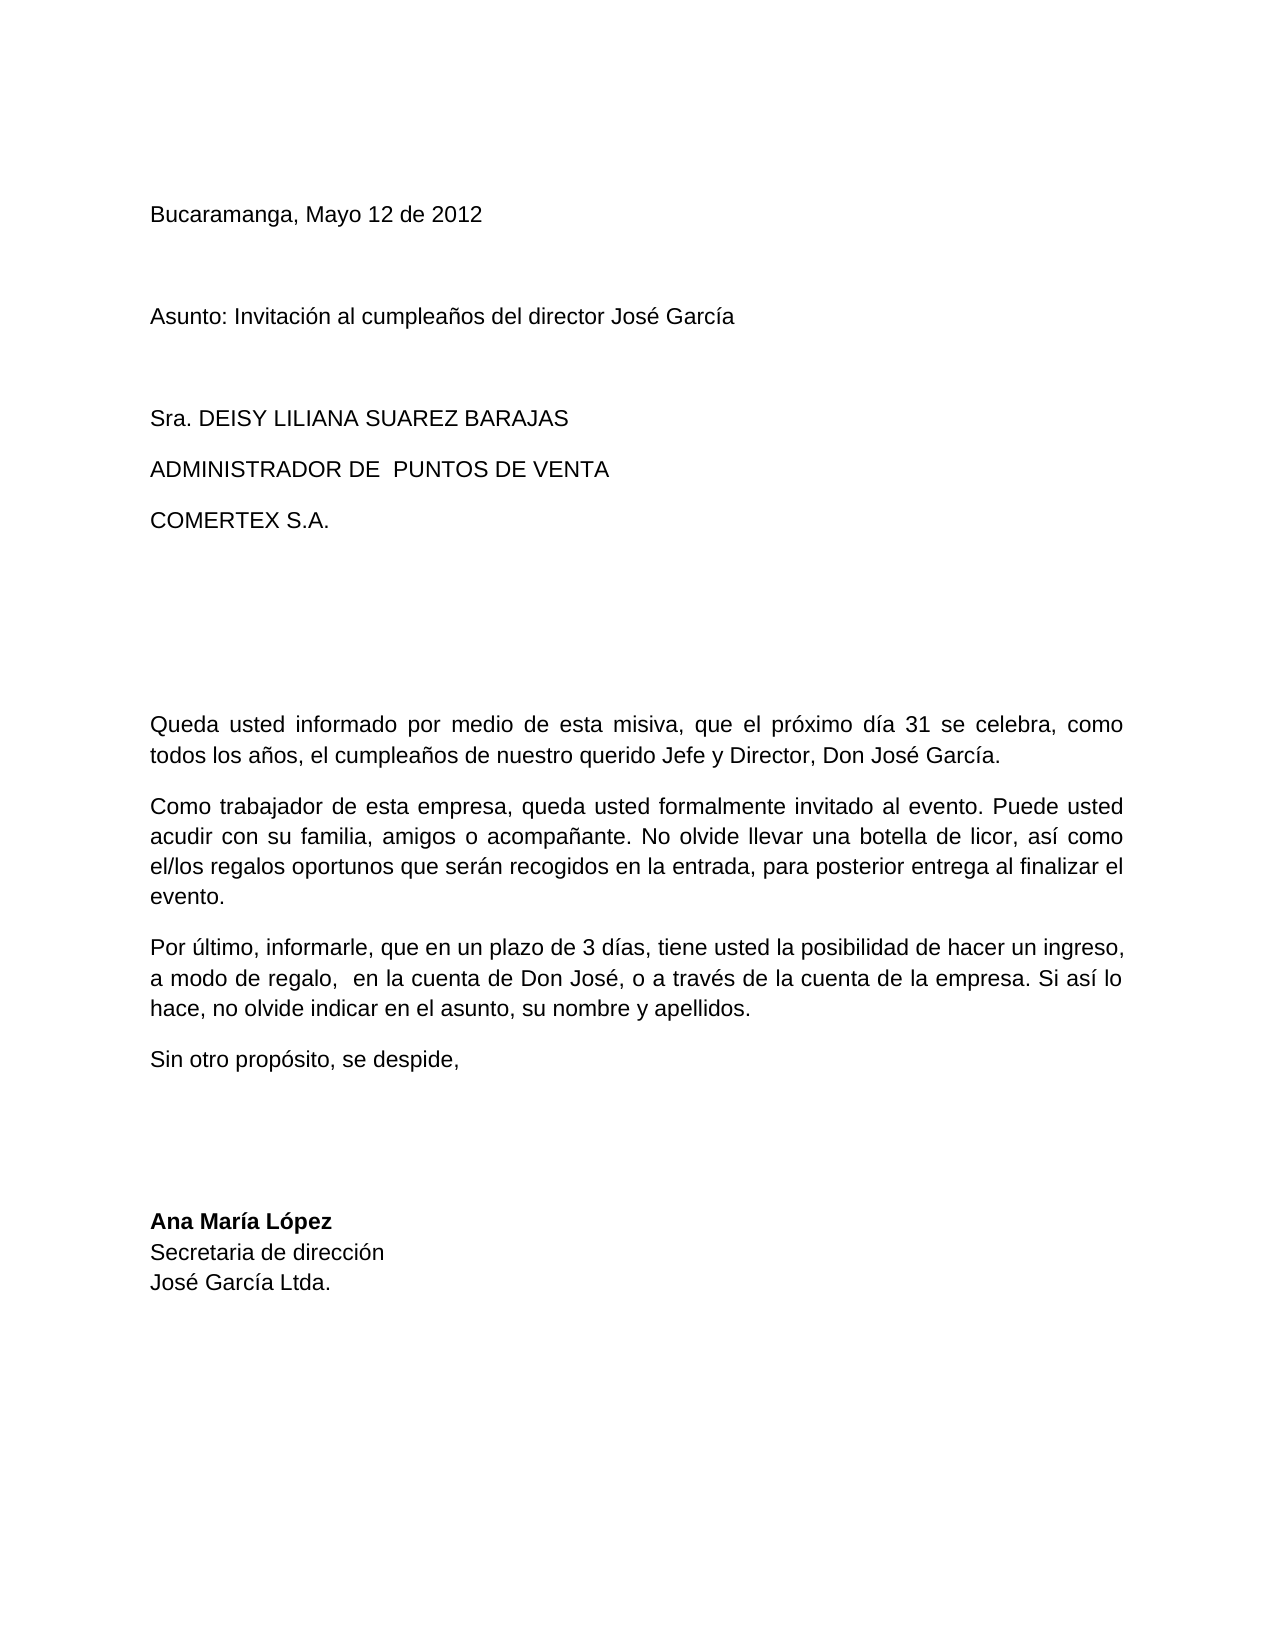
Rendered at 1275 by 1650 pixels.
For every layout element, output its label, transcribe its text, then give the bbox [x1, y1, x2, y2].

text Por último, informarle, que en un plazo de 3 días, tiene usted la posibilidad de hacer un ingreso, a modo de regalo, en la cuenta de Don José, o a través de la cuenta de la empresa. Si así lo hace, no olvide indicar en el asunto, su nombre y apellidos. [150, 934, 1125, 1021]
text Bucaramanga, Mayo 12 de 2012 [150, 201, 1125, 227]
text Sra. DEISY LILIANA SUAREZ BARAJAS [150, 405, 1125, 432]
text COMERTEX S.A. [150, 507, 1125, 534]
text José García Ltda. [150, 1269, 1125, 1295]
text ADMINISTRADOR DE PUNTOS DE VENTA [150, 456, 1125, 483]
text Asunto: Invitación al cumpleaños del director José García [150, 303, 1125, 329]
text Como trabajador de esta empresa, queda usted formalmente invitado al evento. Puede usted acudir con su familia, amigos o acompañante. No olvide llevar una botella de licor, así como el/los regalos oportunos que serán recogidos en la entrada, para posterior entrega al finalizar el evento. [150, 793, 1125, 910]
text Secretaria de dirección [150, 1238, 1125, 1265]
text Queda usted informado por medio de esta misiva, que el próximo día 31 se celebra, como todos los años, el cumpleaños de nuestro querido Jefe y Director, Don José García. [150, 711, 1125, 768]
text Sin otro propósito, se despide, [150, 1046, 1125, 1072]
text Ana María López [150, 1208, 1125, 1235]
